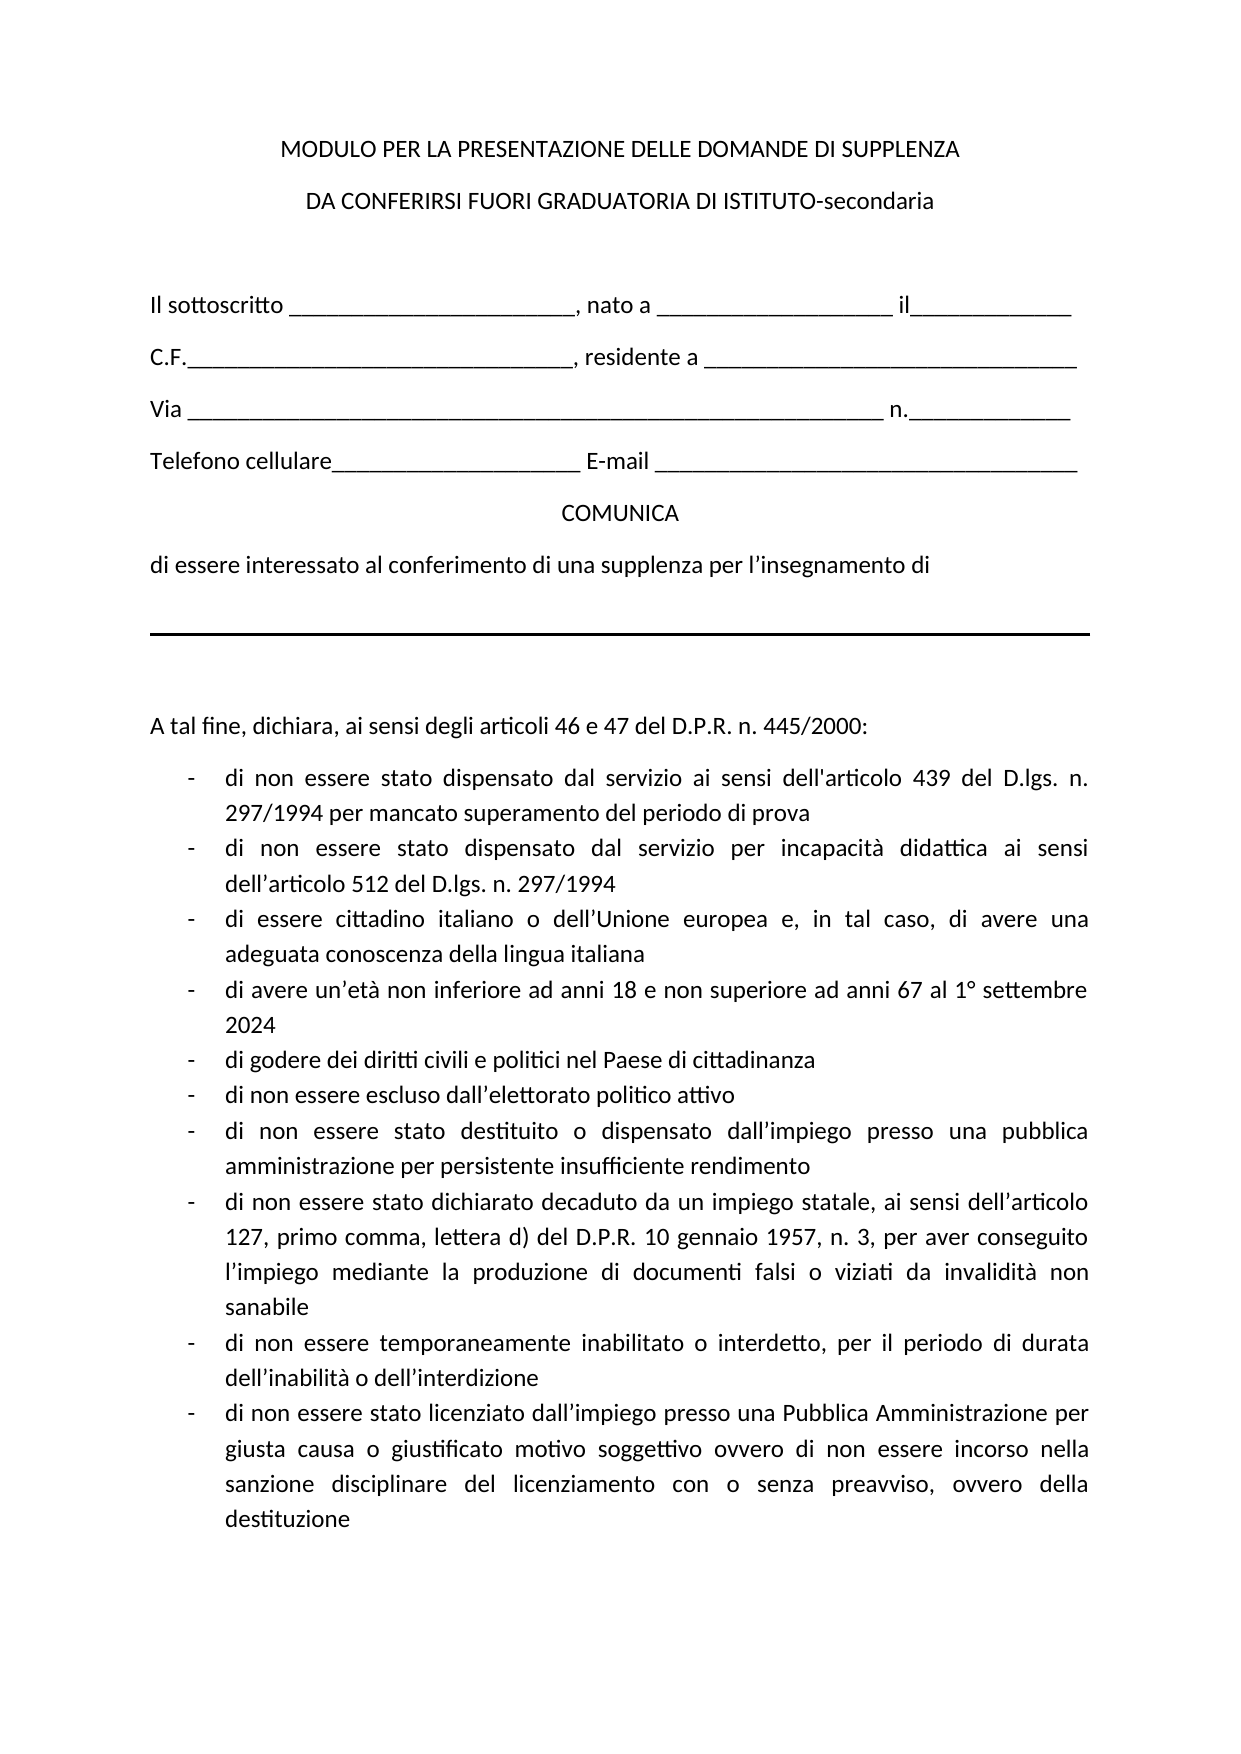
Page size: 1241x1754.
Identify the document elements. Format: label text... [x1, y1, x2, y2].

list di non essere stato dichiarato decaduto da un impiego statale, ai sensi dell’articolo 127, primo comma, lettera d) del D.P.R. 10 gennaio 1957, n. 3, per aver conseguito l’impiego mediante la produzione di documenti falsi o viziati da invalidità non sanabile [187, 1186, 1090, 1322]
text Il sottoscritto _______________________, nato a ___________________ il_____________ [150, 289, 1090, 319]
list di non essere stato licenziato dall’impiego presso una Pubblica Amministrazione per giusta causa o giustificato motivo soggettivo ovvero di non essere incorso nella sanzione disciplinare del licenziamento con o senza preavviso, ovvero della destituzione [187, 1397, 1090, 1534]
list di essere cittadino italiano o dell’Unione europea e, in tal caso, di avere una adeguata conoscenza della lingua italiana [187, 903, 1090, 969]
text MODULO PER LA PRESENTAZIONE DELLE DOMANDE DI SUPPLENZA [150, 133, 1090, 163]
list di non essere escluso dall’elettorato politico attivo [187, 1080, 1090, 1110]
text Via ________________________________________________________ n._____________ [150, 393, 1090, 423]
list di non essere stato destituito o dispensato dall’impiego presso una pubblica amministrazione per persistente insufficiente rendimento [187, 1115, 1090, 1181]
text di essere interessato al conferimento di una supplenza per l’insegnamento di [150, 549, 1090, 579]
list di non essere temporaneamente inabilitato o interdetto, per il periodo di durata dell’inabilità o dell’interdizione [187, 1327, 1090, 1393]
list di godere dei diritti civili e politici nel Paese di cittadinanza [187, 1044, 1090, 1075]
text Telefono cellulare____________________ E-mail __________________________________ [150, 445, 1090, 475]
text COMUNICA [150, 497, 1090, 527]
list di avere un’età non inferiore ad anni 18 e non superiore ad anni 67 al 1° settembre 2024 [187, 974, 1090, 1039]
list di non essere stato dispensato dal servizio per incapacità didattica ai sensi dell’articolo 512 del D.lgs. n. 297/1994 [187, 832, 1090, 898]
list di non essere stato dispensato dal servizio ai sensi dell'articolo 439 del D.lgs. n. 297/1994 per mancato superamento del periodo di prova [187, 762, 1090, 828]
text DA CONFERIRSI FUORI GRADUATORIA DI ISTITUTO-secondaria [150, 185, 1090, 215]
text C.F._______________________________, residente a ______________________________ [150, 341, 1090, 371]
text A tal fine, dichiara, ai sensi degli articoli 46 e 47 del D.P.R. n. 445/2000: [150, 710, 1090, 740]
